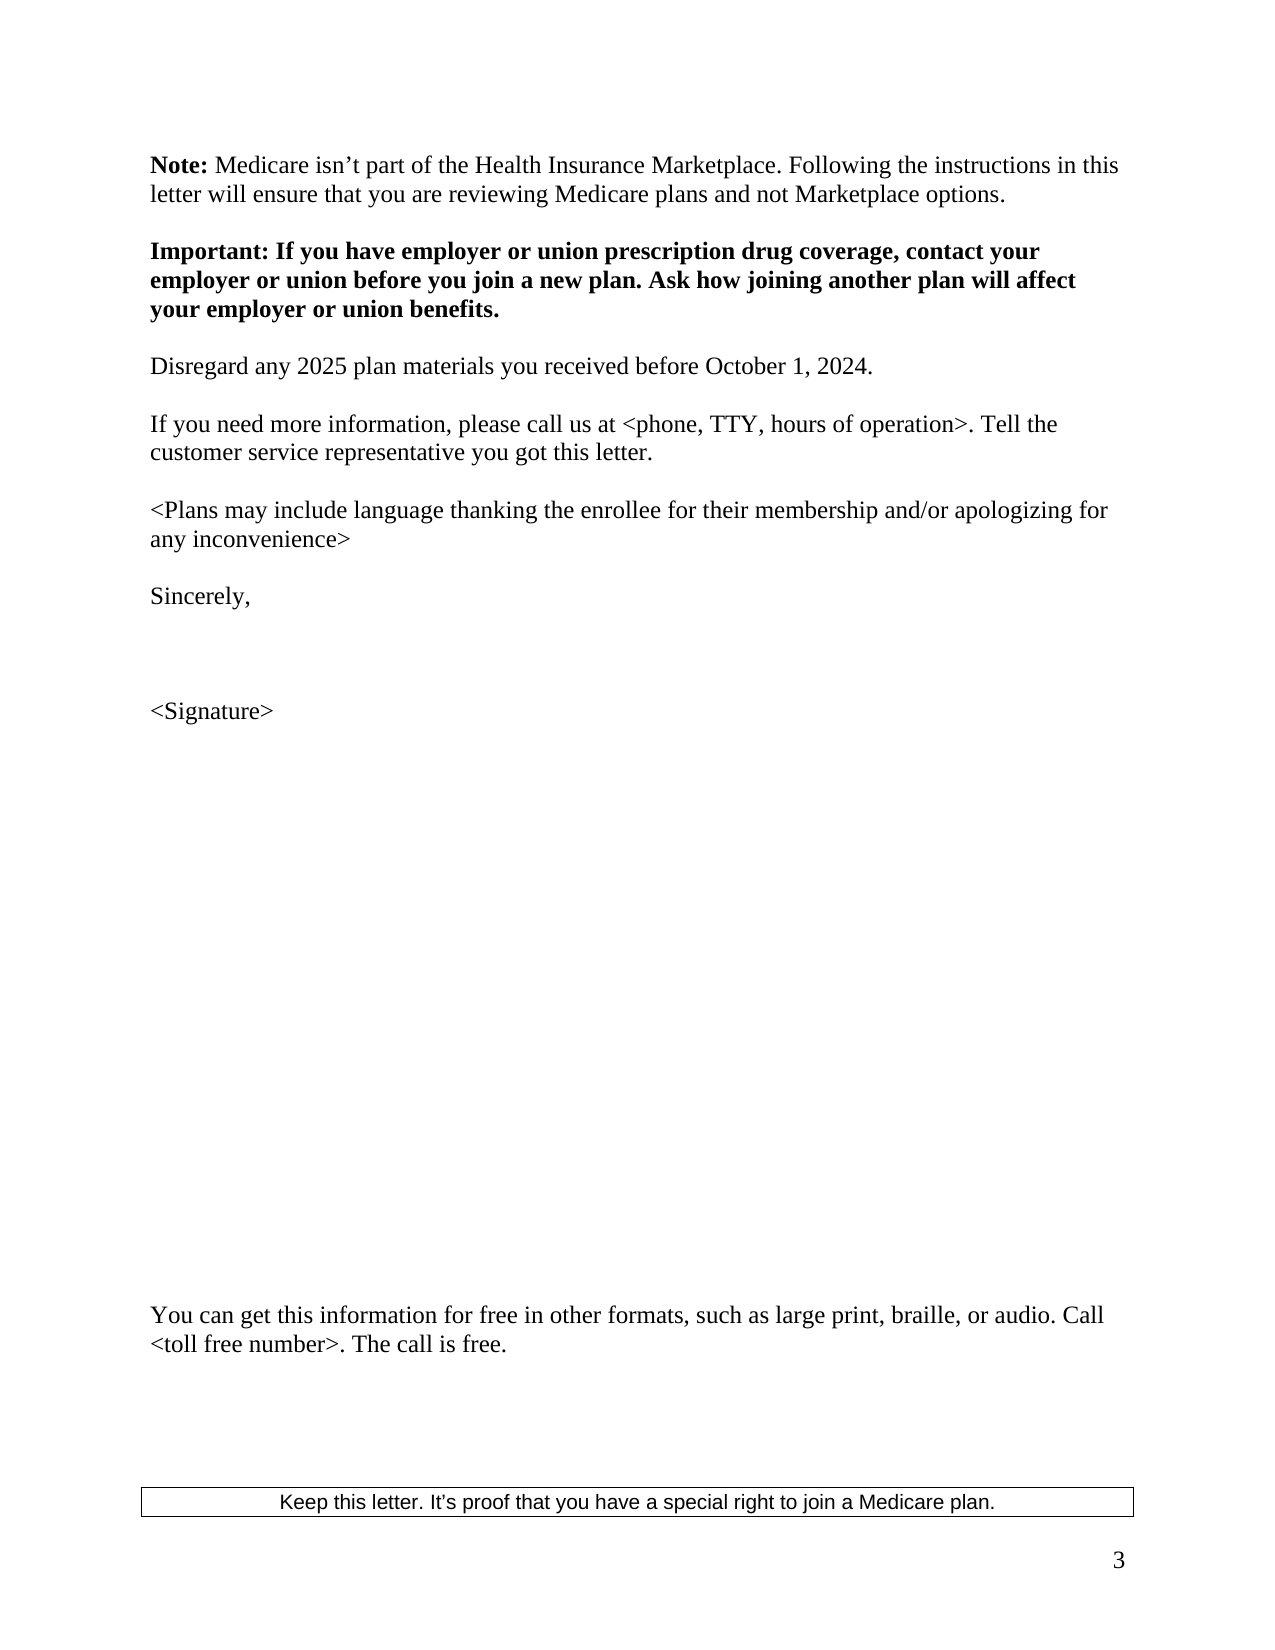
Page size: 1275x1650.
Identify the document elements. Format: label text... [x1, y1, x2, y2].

text <Plans may include language thanking the enrollee for their membership and/or apologizing for any inconvenience> [150, 495, 1125, 552]
text You can get this information for free in other formats, such as large print, braille, or audio. Call <toll free number>. The call is free. [150, 1300, 1125, 1357]
text Note: Medicare isn’t part of the Health Insurance Marketplace. Following the instructions in this letter will ensure that you are reviewing Medicare plans and not Marketplace options. [150, 150, 1125, 236]
text <Signature> [150, 696, 1125, 725]
text Sincerely, [150, 581, 1125, 610]
text If you need more information, please call us at <phone, TTY, hours of operation>. Tell the customer service representative you got this letter. [150, 409, 1125, 466]
text Disregard any 2025 plan materials you received before October 1, 2024. [150, 351, 1125, 380]
text Important: If you have employer or union prescription drug coverage, contact your employer or union before you join a new plan. Ask how joining another plan will affect your employer or union benefits. [150, 236, 1125, 322]
